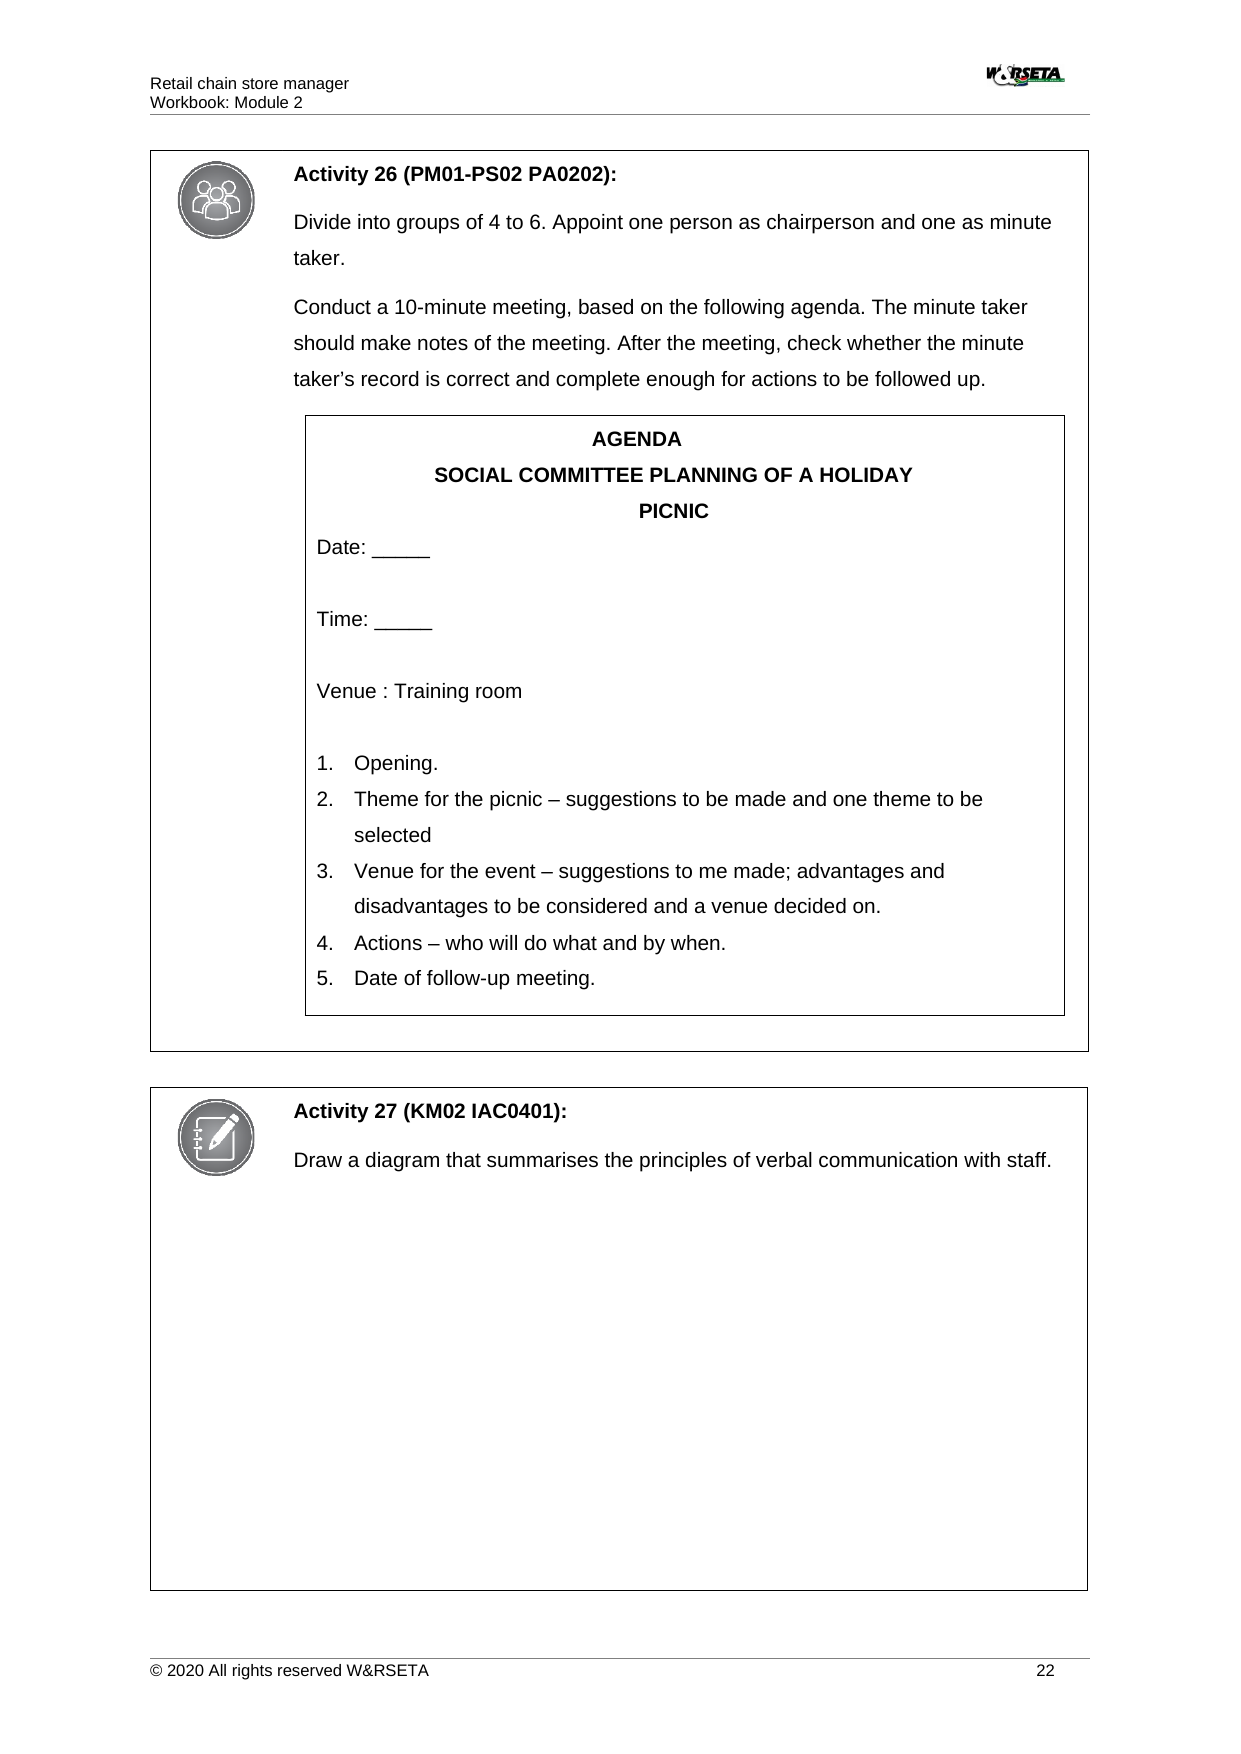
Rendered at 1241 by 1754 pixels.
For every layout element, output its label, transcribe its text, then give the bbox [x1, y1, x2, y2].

table_header [151, 151, 281, 1051]
table_header [151, 1088, 281, 1590]
picture [177, 1099, 255, 1176]
table_header Activity 27 (KM02 IAC0401): Draw a diagram that summarises the principles of verbal communication with staff. [283, 1088, 1087, 1590]
picture [177, 161, 255, 239]
picture [986, 64, 1065, 87]
table_header Activity 26 (PM01-PS02 PA0202): Divide into groups of 4 to 6. Appoint one person as chairperson and one as minute taker. Conduct a 10-minute meeting, based on the following agenda. The minute taker should make notes of the meeting. After the meeting, check whether the minute taker’s record is correct and complete enough for actions to be followed up. [283, 151, 1088, 1051]
